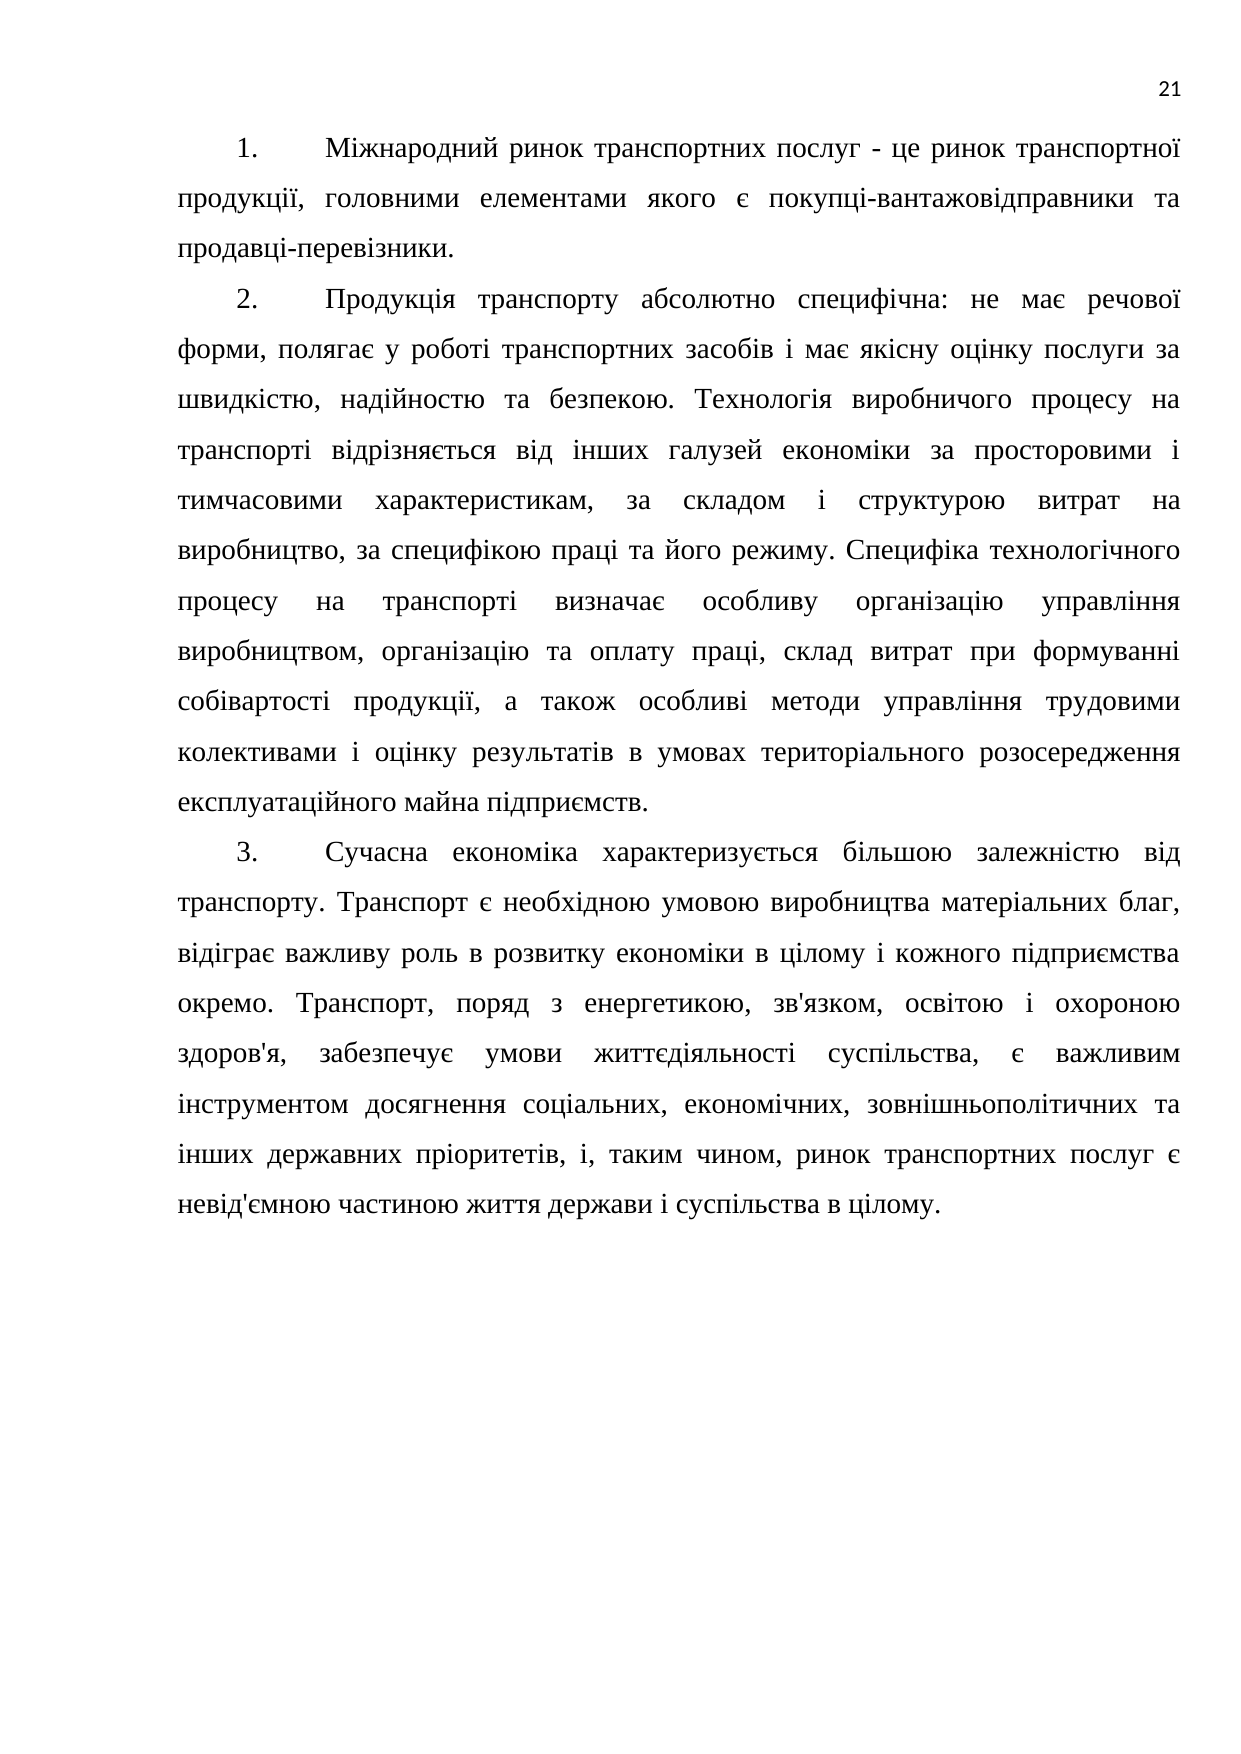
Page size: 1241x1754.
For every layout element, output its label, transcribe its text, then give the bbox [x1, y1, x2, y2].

list Продукція транспорту абсолютно специфічна: не має речової форми, полягає у роботі транспортних засобів і має якісну оцінку послуги за швидкістю, надійностю та безпекою. Технологія виробничого процесу на транспорті відрізняється від інших галузей економіки за просторовими і тимчасовими характеристикам, за складом і структурою витрат на виробництво, за специфікою праці та його режиму. Специфіка технологічного процесу на транспорті визначає особливу організацію управління виробництвом, організацію та оплату праці, склад витрат при формуванні собівартості продукції, а також особливі методи управління трудовими колективами і оцінку результатів в умовах територіального розосередження експлуатаційного майна підприємств. [177, 281, 1181, 817]
list Сучасна економіка характеризується більшою залежністю від транспорту. Транспорт є необхідною умовою виробництва матеріальних благ, відіграє важливу роль в розвитку економіки в цілому і кожного підприємства окремо. Транспорт, поряд з енергетикою, зв'язком, освітою і охороною здоров'я, забезпечує умови життєдіяльності суспільства, є важливим інструментом досягнення соціальних, економічних, зовнішньополітичних та інших державних пріоритетів, і, таким чином, ринок транспортних послуг є невід'ємною частиною життя держави і суспільства в цілому. [177, 834, 1181, 1220]
list Міжнародний ринок транспортних послуг - це ринок транспортної продукції, головними елементами якого є покупці-вантажовідправники та продавці-перевізники. [177, 130, 1181, 264]
